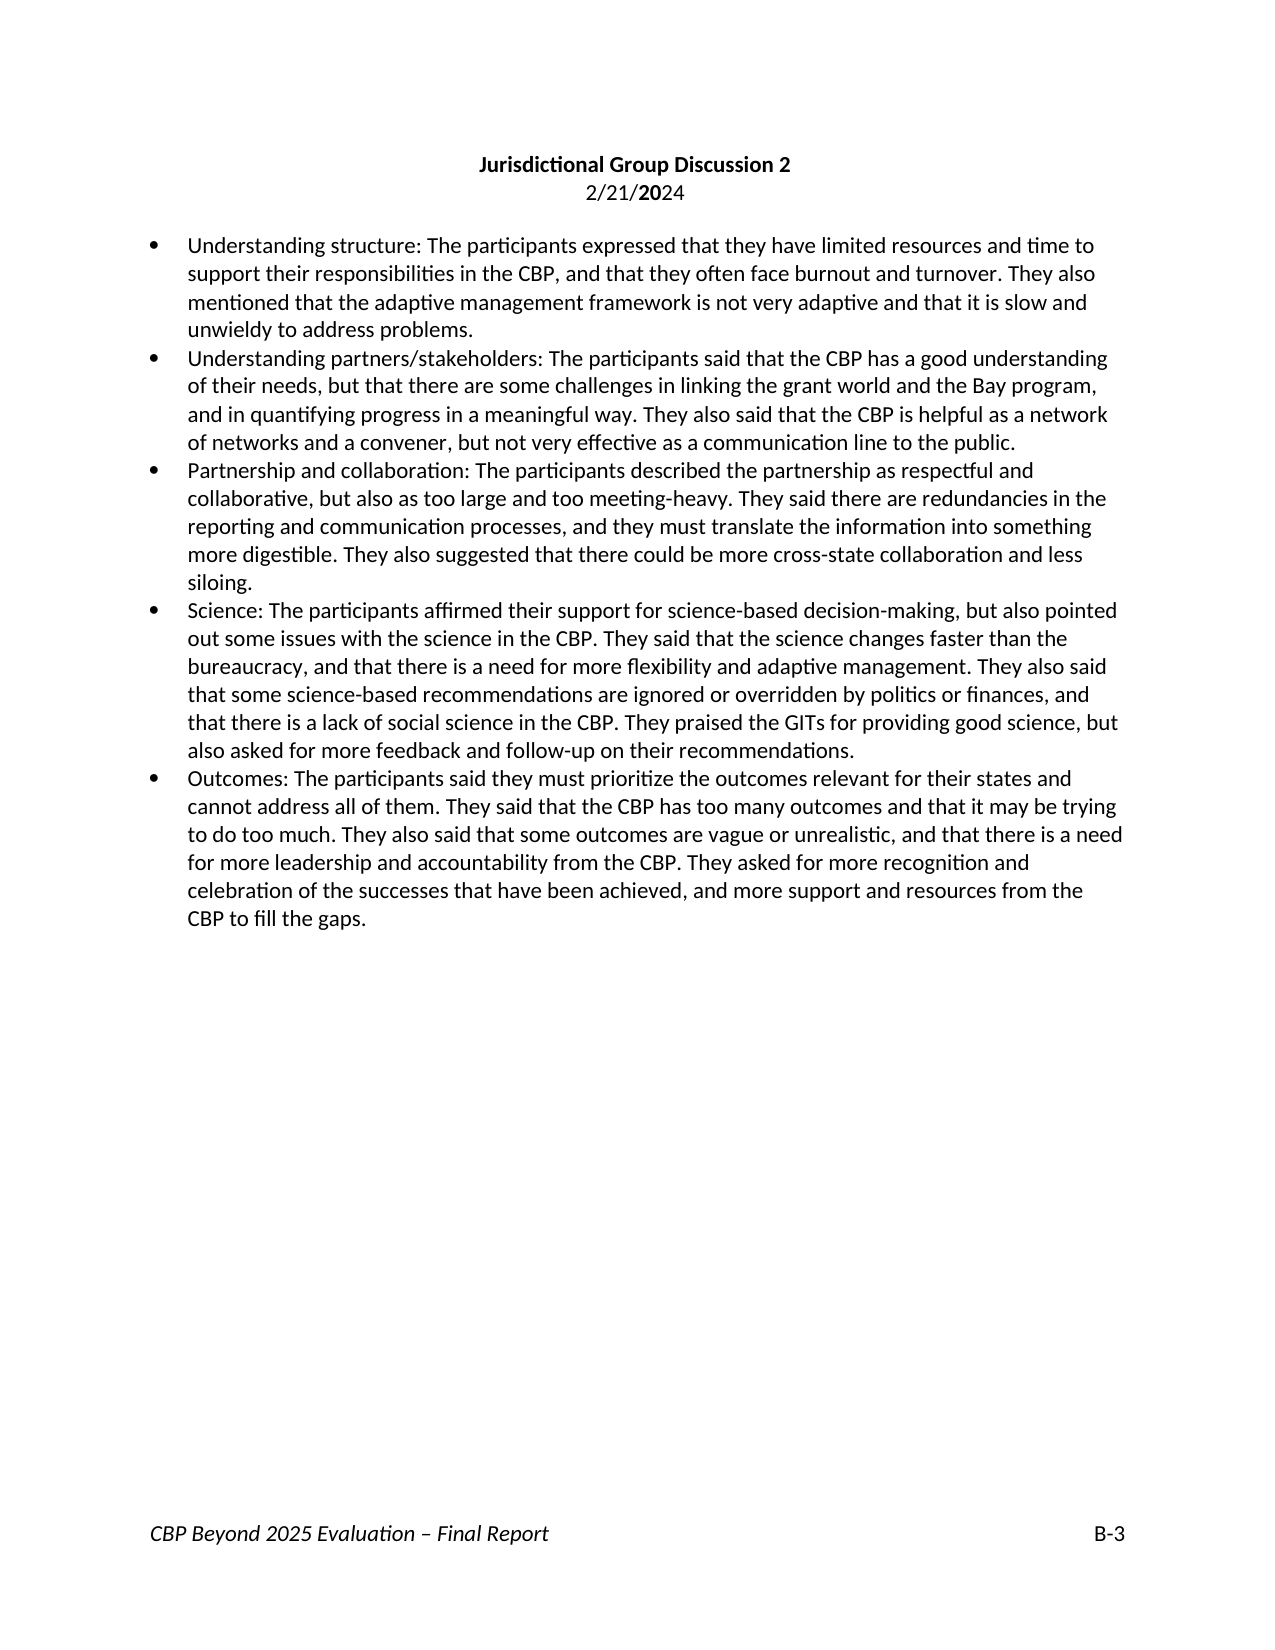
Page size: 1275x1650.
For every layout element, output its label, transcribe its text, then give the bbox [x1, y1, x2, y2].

text 2/21/2024 [150, 178, 1125, 206]
text Jurisdictional Group Discussion 2 [150, 150, 1125, 178]
list Partnership and collaboration: The participants described the partnership as respectful and collaborative, but also as too large and too meeting-heavy. They said there are redundancies in the reporting and communication processes, and they must translate the information into something more digestible. They also suggested that there could be more cross-state collaboration and less siloing. [150, 456, 1125, 596]
list Science: The participants affirmed their support for science-based decision-making, but also pointed out some issues with the science in the CBP. They said that the science changes faster than the bureaucracy, and that there is a need for more flexibility and adaptive management. They also said that some science-based recommendations are ignored or overridden by politics or finances, and that there is a lack of social science in the CBP. They praised the GITs for providing good science, but also asked for more feedback and follow-up on their recommendations. [150, 596, 1125, 764]
list Understanding partners/stakeholders: The participants said that the CBP has a good understanding of their needs, but that there are some challenges in linking the grant world and the Bay program, and in quantifying progress in a meaningful way. They also said that the CBP is helpful as a network of networks and a convener, but not very effective as a communication line to the public. [150, 344, 1125, 456]
list Outcomes: The participants said they must prioritize the outcomes relevant for their states and cannot address all of them. They said that the CBP has too many outcomes and that it may be trying to do too much. They also said that some outcomes are vague or unrealistic, and that there is a need for more leadership and accountability from the CBP. They asked for more recognition and celebration of the successes that have been achieved, and more support and resources from the CBP to fill the gaps. [150, 764, 1125, 932]
list Understanding structure: The participants expressed that they have limited resources and time to support their responsibilities in the CBP, and that they often face burnout and turnover. They also mentioned that the adaptive management framework is not very adaptive and that it is slow and unwieldy to address problems. [150, 232, 1125, 344]
